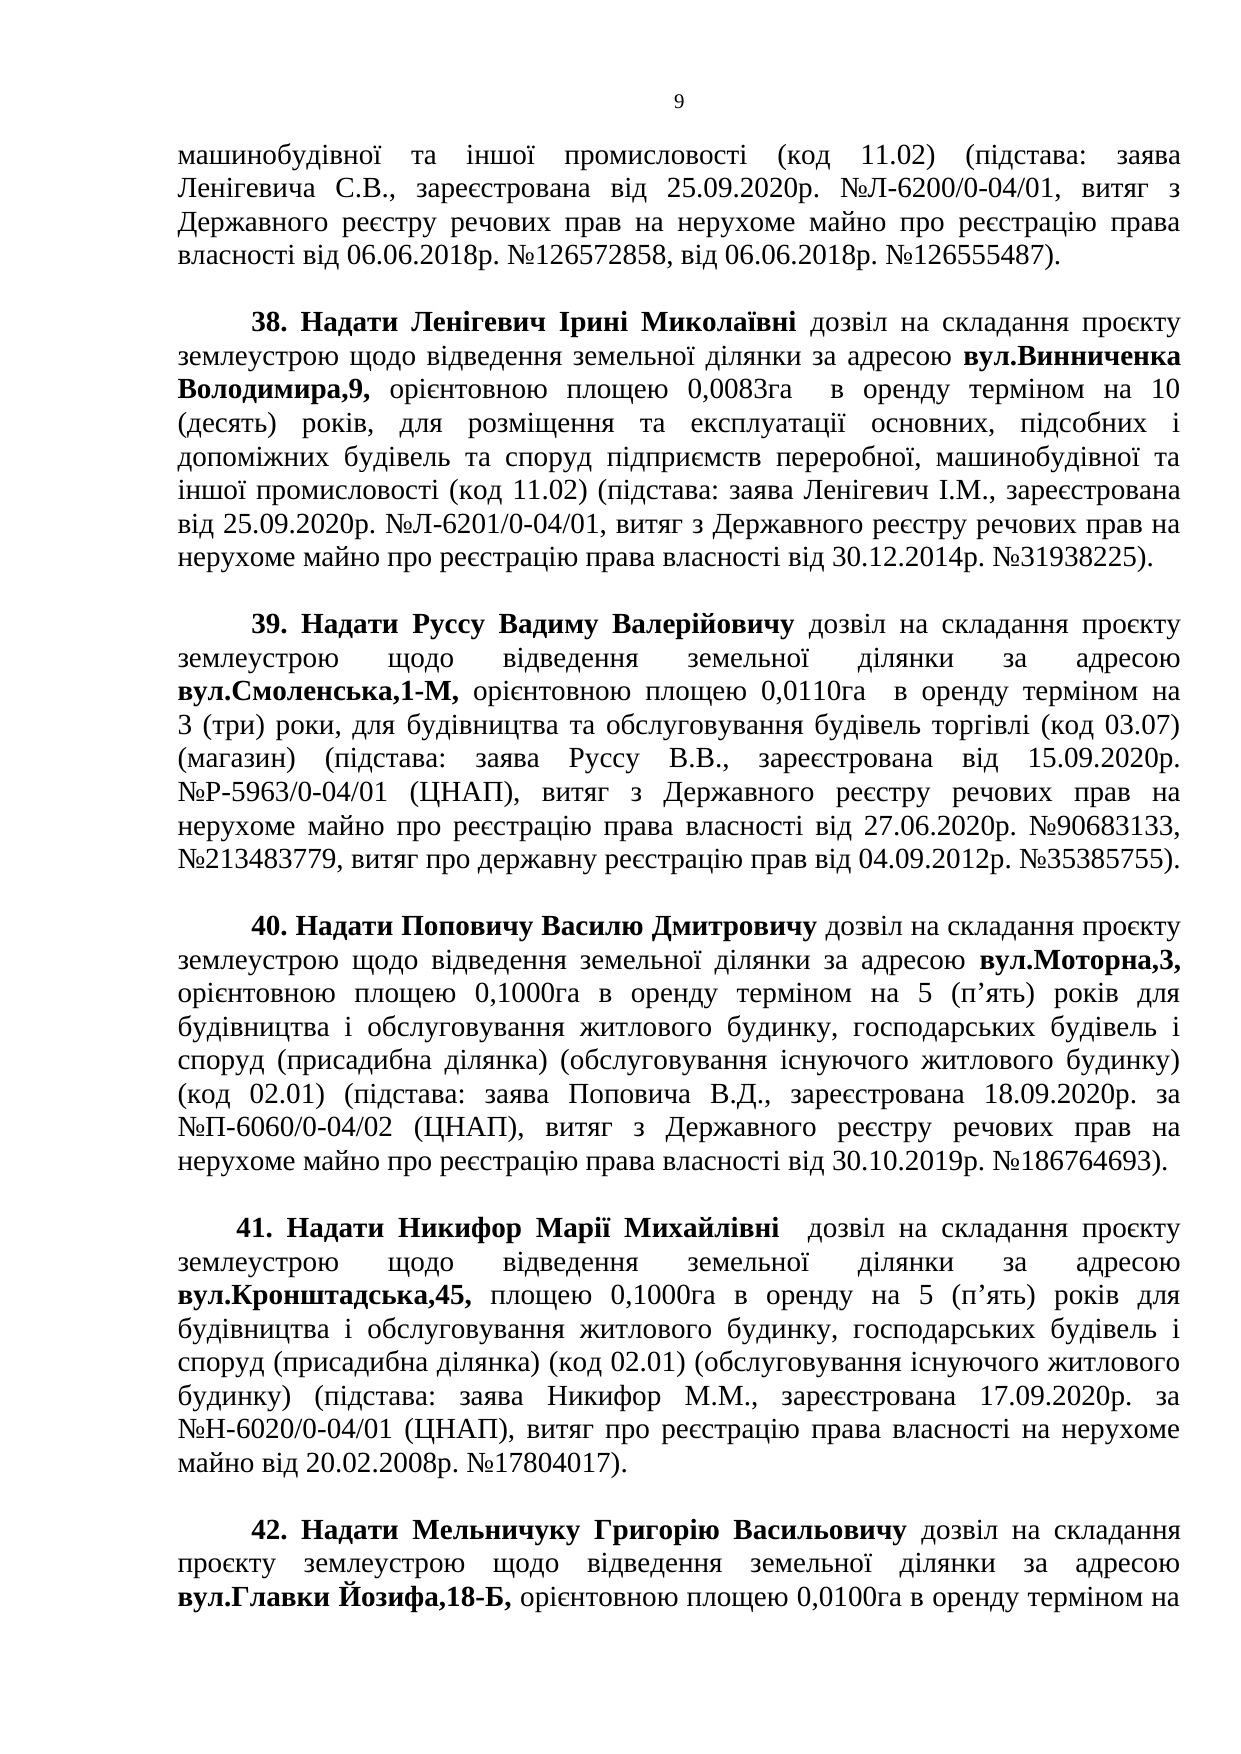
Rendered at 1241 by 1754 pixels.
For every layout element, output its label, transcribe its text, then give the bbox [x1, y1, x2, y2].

text 41. Надати Никифор Марії Михайлівні дозвіл на складання проєкту землеустрою щодо відведення земельної ділянки за адресою вул.Кронштадська,45, площею 0,1000га в оренду на 5 (п’ять) років для будівництва і обслуговування житлового будинку, господарських будівель і споруд (присадибна ділянка) (код 02.01) (обслуговування існуючого житлового будинку) (підстава: заява Никифор М.М., зареєстрована 17.09.2020р. за №Н-6020/0-04/01 (ЦНАП), витяг про реєстрацію права власності на нерухоме майно від 20.02.2008р. №17804017). [177, 1210, 1181, 1478]
text 38. Надати Ленігевич Ірині Миколаївні дозвіл на складання проєкту землеустрою щодо відведення земельної ділянки за адресою вул.Винниченка Володимира,9, орієнтовною площею 0,0083га в оренду терміном на 10 (десять) років, для розміщення та експлуатації основних, підсобних і допоміжних будівель та споруд підприємств переробної, машинобудівної та іншої промисловості (код 11.02) (підстава: заява Ленігевич І.М., зареєстрована від 25.09.2020р. №Л-6201/0-04/01, витяг з Державного реєстру речових прав на нерухоме майно про реєстрацію права власності від 30.12.2014р. №31938225). [177, 472, 1181, 573]
text 39. Надати Руссу Вадиму Валерійовичу дозвіл на складання проєкту землеустрою щодо відведення земельної ділянки за адресою вул.Смоленська,1-М, орієнтовною площею 0,0110га в оренду терміном на 3 (три) роки, для будівництва та обслуговування будівель торгівлі (код 03.07) (магазин) (підстава: заява Руссу В.В., зареєстрована від 15.09.2020р. №Р-5963/0-04/01 (ЦНАП), витяг з Державного реєстру речових прав на нерухоме майно про реєстрацію права власності від 27.06.2020р. №90683133, №213483779, витяг про державну реєстрацію прав від 04.09.2012р. №35385755). [177, 606, 1181, 875]
text 40. Надати Поповичу Василю Дмитровичу дозвіл на складання проєкту землеустрою щодо відведення земельної ділянки за адресою вул.Моторна,3, орієнтовною площею 0,1000га в оренду терміном на 5 (п’ять) років для будівництва і обслуговування житлового будинку, господарських будівель і споруд (присадибна ділянка) (обслуговування існуючого житлового будинку) (код 02.01) (підстава: заява Поповича В.Д., зареєстрована 18.09.2020р. за №П-6060/0-04/02 (ЦНАП), витяг з Державного реєстру речових прав на нерухоме майно про реєстрацію права власності від 30.10.2019р. №186764693). [177, 908, 1181, 1177]
text 38. Надати Ленігевич Ірині Миколаївні дозвіл на складання проєкту землеустрою щодо відведення земельної ділянки за адресою вул.Винниченка Володимира,9, орієнтовною площею 0,0083га в оренду терміном на 10 (десять) років, для розміщення та експлуатації основних, підсобних і допоміжних будівель та споруд підприємств переробної, машинобудівної та іншої промисловості (код 11.02) (підстава: заява Ленігевич І.М., зареєстрована від 25.09.2020р. №Л-6201/0-04/01, витяг з Державного реєстру речових прав на нерухоме майно про реєстрацію права власності від 30.12.2014р. №31938225). [177, 304, 1181, 439]
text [177, 1512, 1181, 1613]
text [177, 137, 1181, 271]
